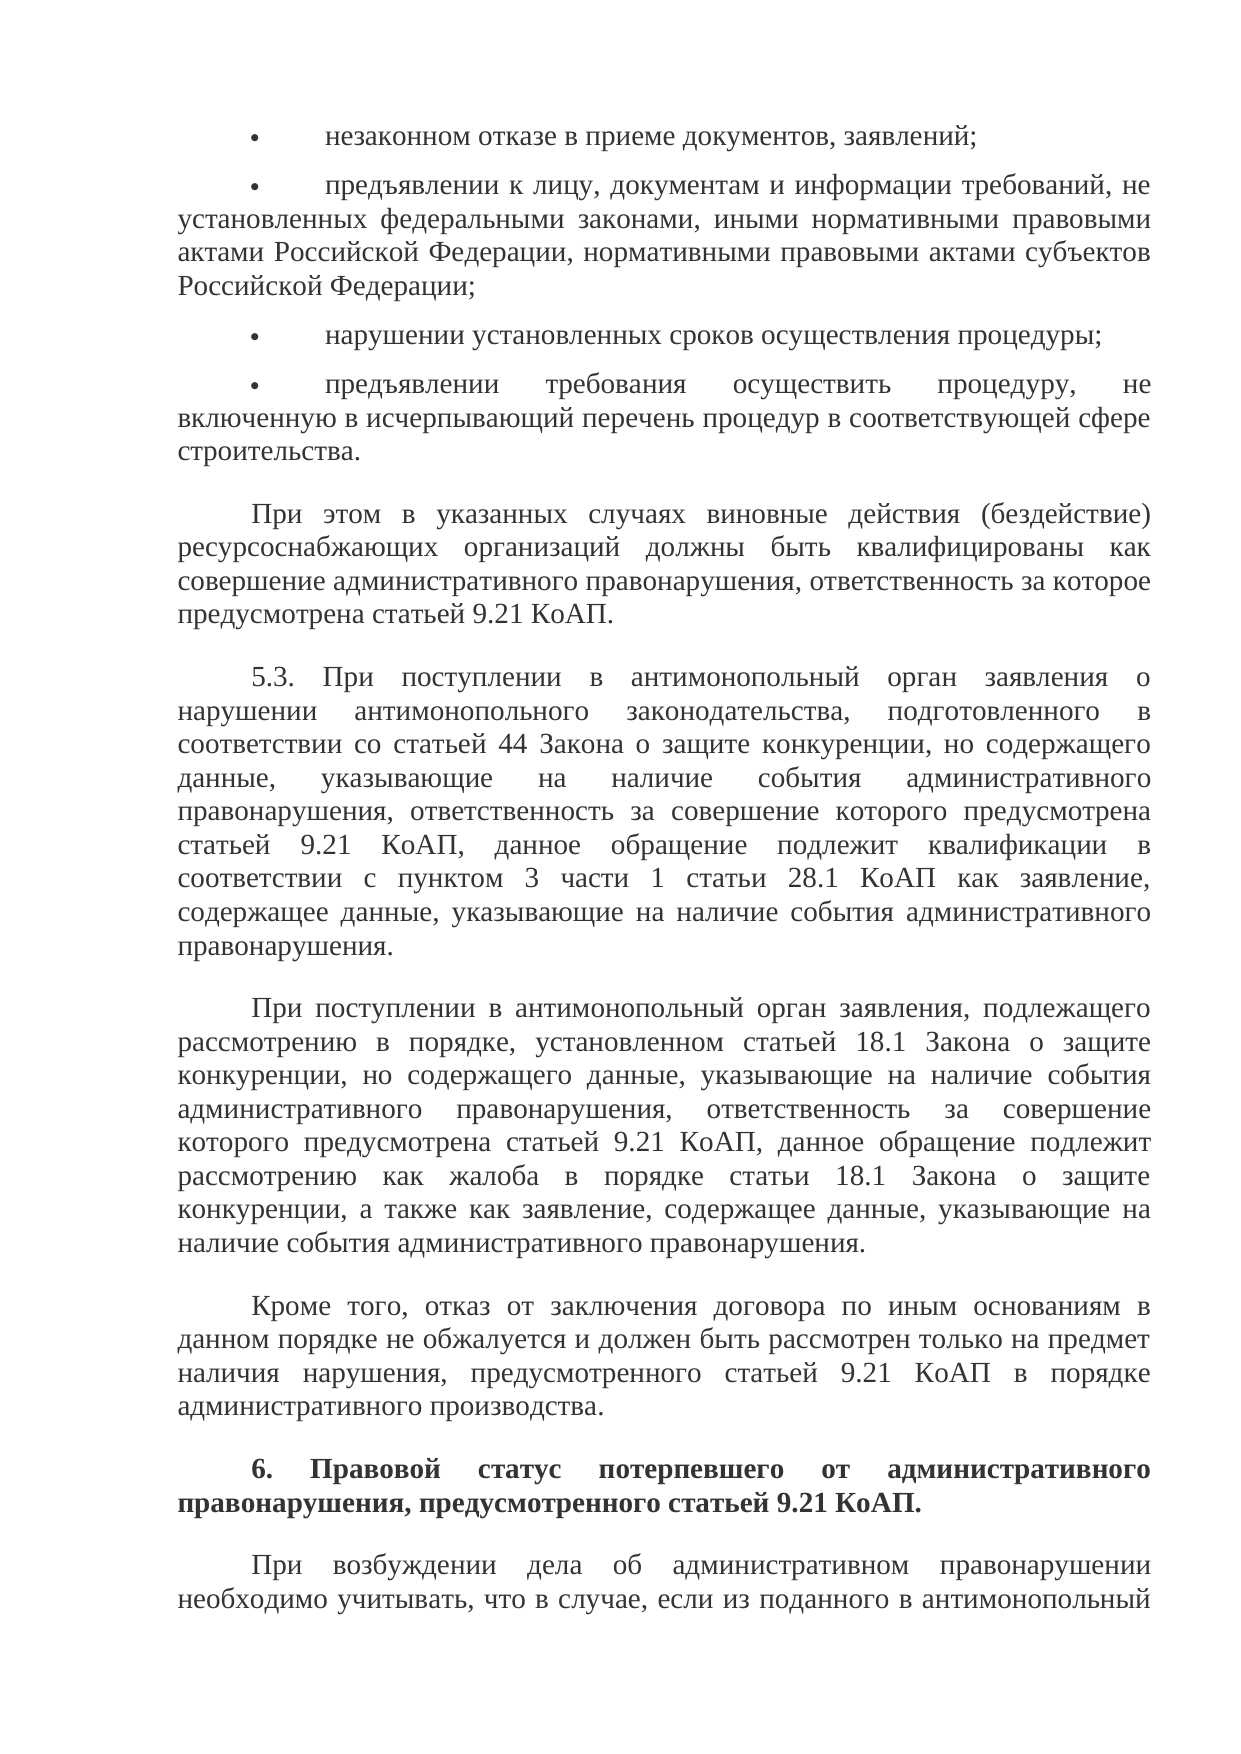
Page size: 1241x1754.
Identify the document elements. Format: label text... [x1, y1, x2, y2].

list предъявлении требования осуществить процедуру, не включенную в исчерпывающий перечень процедур в соответствующей сфере строительства. [177, 366, 1152, 467]
text Кроме того, отказ от заключения договора по иным основаниям в данном порядке не обжалуется и должен быть рассмотрен только на предмет наличия нарушения, предусмотренного статьей 9.21 КоАП в порядке административного производства. [177, 1288, 1152, 1422]
list незаконном отказе в приеме документов, заявлений; [177, 118, 1152, 152]
text 5.3. При поступлении в антимонопольный орган заявления о нарушении антимонопольного законодательства, подготовленного в соответствии со статьей 44 Закона о защите конкуренции, но содержащего данные, указывающие на наличие события административного правонарушения, ответственность за совершение которого предусмотрена статьей 9.21 КоАП, данное обращение подлежит квалификации в соответствии с пунктом 3 части 1 статьи 28.1 КоАП как заявление, содержащее данные, указывающие на наличие события административного правонарушения. [177, 659, 1152, 961]
text При поступлении в антимонопольный орган заявления, подлежащего рассмотрению в порядке, установленном статьей 18.1 Закона о защите конкуренции, но содержащего данные, указывающие на наличие события административного правонарушения, ответственность за совершение которого предусмотрена статьей 9.21 КоАП, данное обращение подлежит рассмотрению как жалоба в порядке статьи 18.1 Закона о защите конкуренции, а также как заявление, содержащее данные, указывающие на наличие события административного правонарушения. [177, 990, 1152, 1259]
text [177, 1547, 1152, 1614]
list нарушении установленных сроков осуществления процедуры; [177, 317, 1152, 351]
text 6. Правовой статус потерпевшего от административного правонарушения, предусмотренного статьей 9.21 КоАП. [177, 1451, 1152, 1518]
list предъявлении к лицу, документам и информации требований, не установленных федеральными законами, иными нормативными правовыми актами Российской Федерации, нормативными правовыми актами субъектов Российской Федерации; [177, 167, 1152, 301]
text При этом в указанных случаях виновные действия (бездействие) ресурсоснабжающих организаций должны быть квалифицированы как совершение административного правонарушения, ответственность за которое предусмотрена статьей 9.21 КоАП. [177, 496, 1152, 630]
